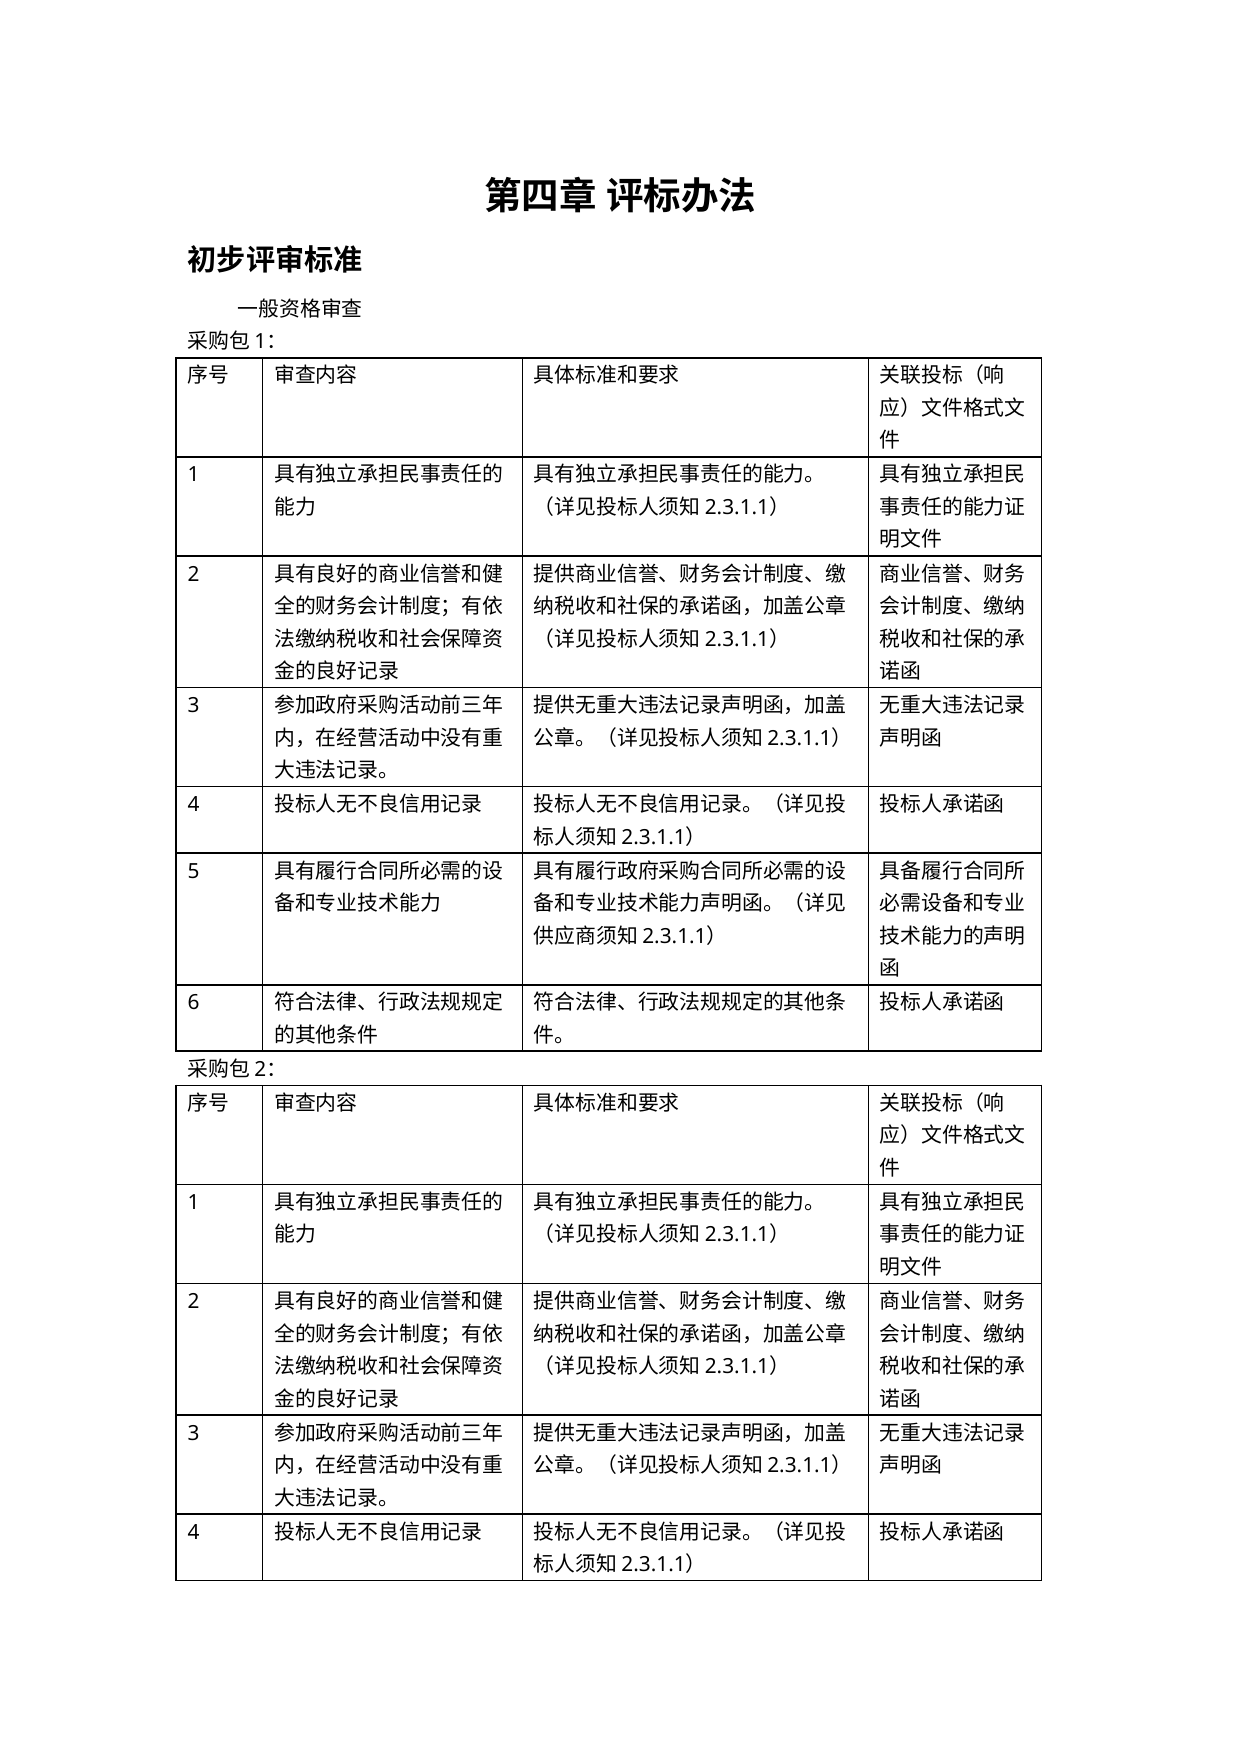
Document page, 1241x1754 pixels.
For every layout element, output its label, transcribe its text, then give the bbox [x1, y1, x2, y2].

text 第四章 评标办法 [187, 162, 1053, 227]
table_cell 投标人无不良信用记录。（详见投标人须知2.3.1.1） [523, 1515, 868, 1580]
table_cell 无重大违法记录声明函 [869, 1416, 1041, 1513]
text 初步评审标准 [187, 227, 1053, 292]
table_cell 2 [177, 1284, 262, 1414]
table_cell 商业信誉、财务会计制度、缴纳税收和社保的承诺函 [869, 1284, 1041, 1414]
table_cell 无重大违法记录声明函 [869, 688, 1041, 786]
table_cell 投标人承诺函 [869, 1515, 1041, 1580]
table_cell 提供商业信誉、财务会计制度、缴纳税收和社保的承诺函，加盖公章（详见投标人须知2.3.1.1） [523, 1284, 868, 1414]
table_cell 具有独立承担民事责任的能力证明文件 [869, 1185, 1041, 1283]
table_cell 符合法律、行政法规规定的其他条件 [263, 986, 522, 1050]
table_cell 具有独立承担民事责任的能力证明文件 [869, 458, 1041, 555]
text 采购包1： [187, 324, 1053, 357]
table_cell 具有独立承担民事责任的能力 [263, 458, 522, 555]
table_cell 投标人承诺函 [869, 986, 1041, 1050]
table_cell 具有独立承担民事责任的能力 [263, 1185, 522, 1283]
text 一般资格审查 [187, 292, 1053, 324]
table_header 具体标准和要求 [523, 1086, 868, 1183]
table_cell 4 [177, 787, 262, 852]
table_header 具体标准和要求 [523, 359, 868, 456]
table_cell 提供无重大违法记录声明函，加盖公章。（详见投标人须知2.3.1.1） [523, 1416, 868, 1513]
table_cell 6 [177, 986, 262, 1050]
table_cell 提供商业信誉、财务会计制度、缴纳税收和社保的承诺函，加盖公章（详见投标人须知2.3.1.1） [523, 557, 868, 687]
table_cell 投标人无不良信用记录 [263, 787, 522, 852]
table_cell 参加政府采购活动前三年内，在经营活动中没有重大违法记录。 [263, 1416, 522, 1513]
table_cell 3 [177, 688, 262, 786]
table_cell 5 [177, 854, 262, 984]
text 采购包2： [187, 1052, 1053, 1084]
table_cell 投标人无不良信用记录 [263, 1515, 522, 1580]
table_cell 符合法律、行政法规规定的其他条件。 [523, 986, 868, 1050]
table_cell 具有履行合同所必需的设备和专业技术能力 [263, 854, 522, 984]
table_cell 投标人承诺函 [869, 787, 1041, 852]
table_cell 1 [177, 458, 262, 555]
table_header 序号 [177, 1086, 262, 1183]
table_cell 3 [177, 1416, 262, 1513]
table_header 序号 [177, 359, 262, 456]
table_header 关联投标（响应）文件格式文件 [869, 1086, 1041, 1183]
table_header 审查内容 [263, 1086, 522, 1183]
table_cell 具有履行政府采购合同所必需的设备和专业技术能力声明函。（详见供应商须知2.3.1.1） [523, 854, 868, 984]
table_cell 投标人无不良信用记录。（详见投标人须知2.3.1.1） [523, 787, 868, 852]
table_cell 具有良好的商业信誉和健全的财务会计制度；有依法缴纳税收和社会保障资金的良好记录 [263, 557, 522, 687]
table_header 关联投标（响应）文件格式文件 [869, 359, 1041, 456]
table_cell 具有独立承担民事责任的能力。（详见投标人须知2.3.1.1） [523, 458, 868, 555]
table_cell 提供无重大违法记录声明函，加盖公章。（详见投标人须知2.3.1.1） [523, 688, 868, 786]
table_cell 具备履行合同所必需设备和专业技术能力的声明函 [869, 854, 1041, 984]
table_cell 具有独立承担民事责任的能力。（详见投标人须知2.3.1.1） [523, 1185, 868, 1283]
table_header 审查内容 [263, 359, 522, 456]
table_cell 4 [177, 1515, 262, 1580]
table_cell 1 [177, 1185, 262, 1283]
table_cell 商业信誉、财务会计制度、缴纳税收和社保的承诺函 [869, 557, 1041, 687]
table_cell 参加政府采购活动前三年内，在经营活动中没有重大违法记录。 [263, 688, 522, 786]
table_cell 具有良好的商业信誉和健全的财务会计制度；有依法缴纳税收和社会保障资金的良好记录 [263, 1284, 522, 1414]
table_cell 2 [177, 557, 262, 687]
